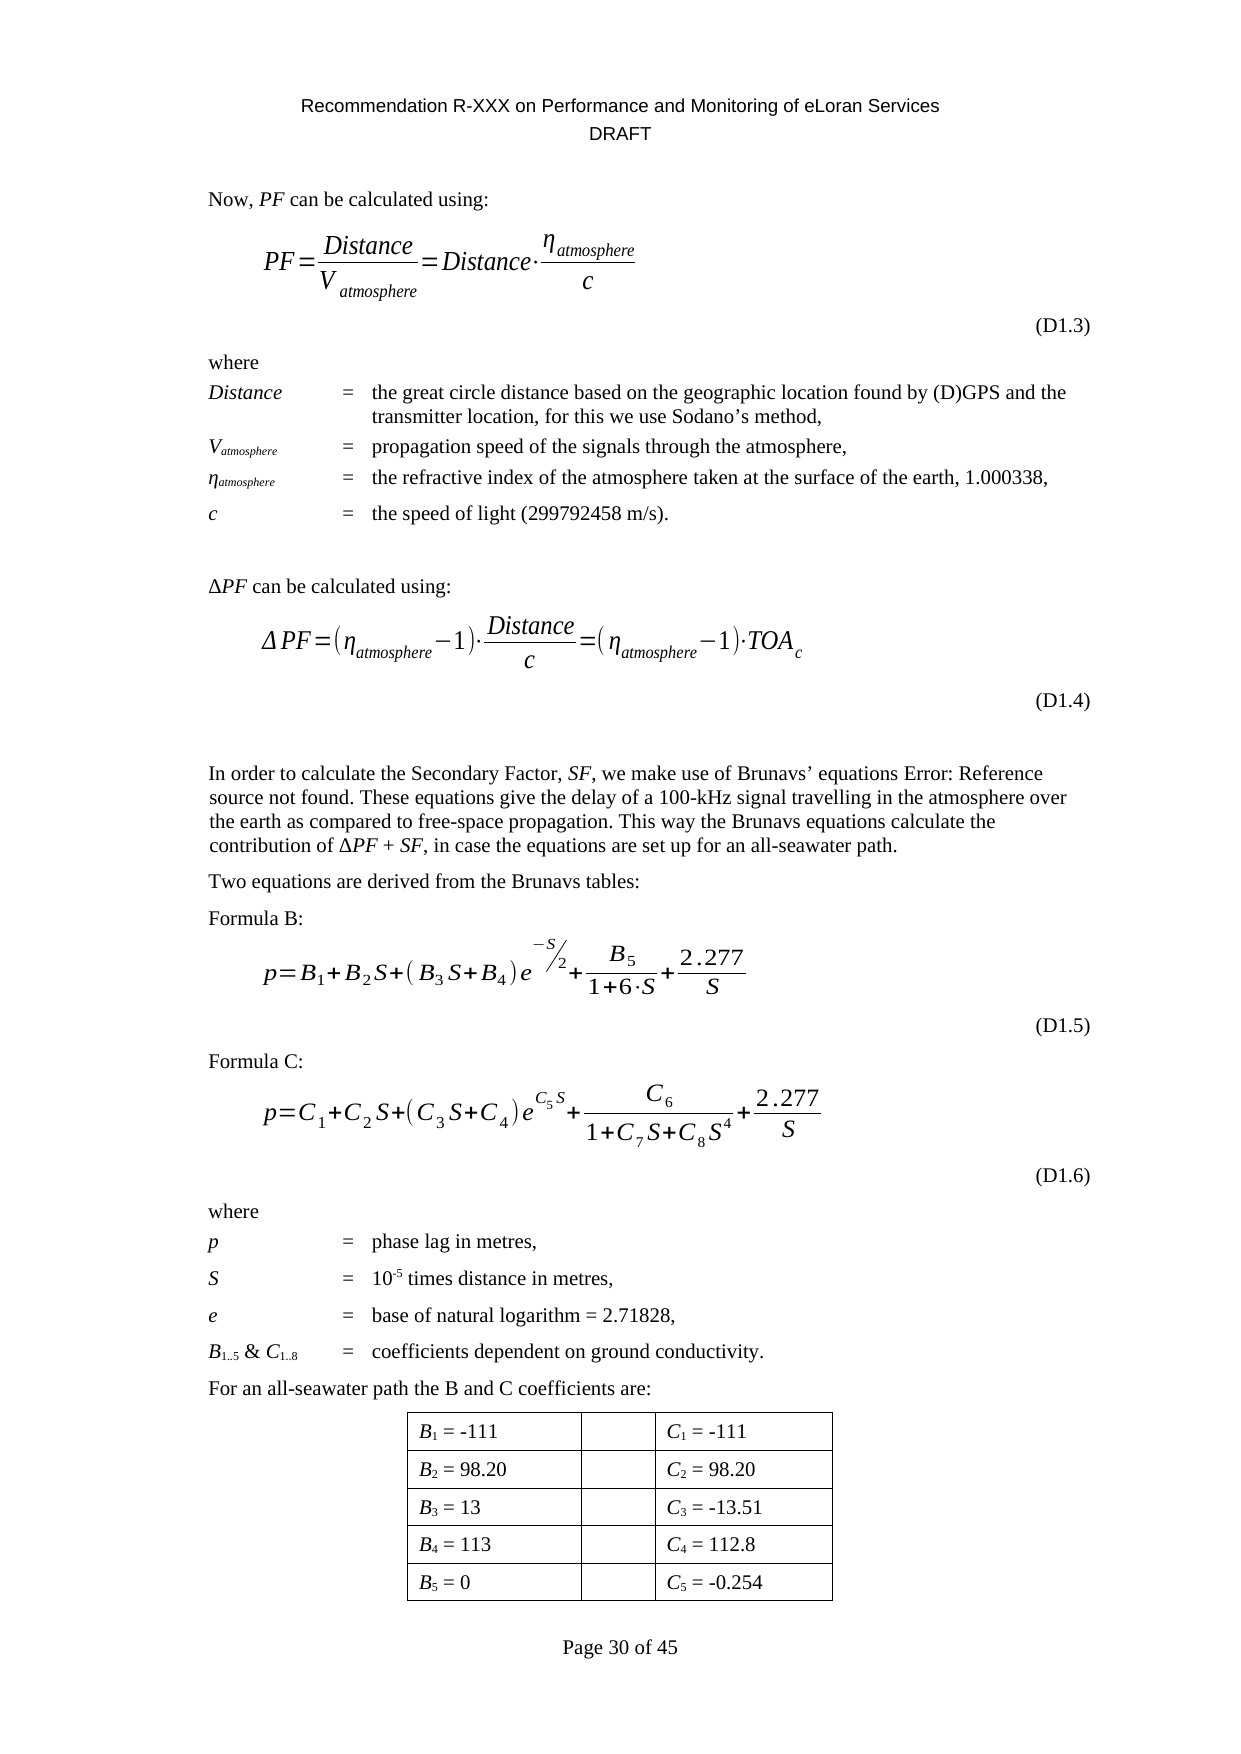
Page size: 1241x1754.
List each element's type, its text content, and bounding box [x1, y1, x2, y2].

text (D1.5) [208, 936, 1090, 1037]
text where [208, 350, 1090, 374]
text c = the speed of light (299792458 m/s). [208, 501, 1090, 525]
table_cell C2 = 98.20 [656, 1451, 832, 1487]
text S = 10-5 times distance in metres, [208, 1266, 1090, 1290]
table_cell B4 = 113 [408, 1526, 581, 1563]
table_cell C3 = -13.51 [656, 1489, 832, 1525]
table_cell B2 = 98.20 [408, 1451, 581, 1487]
text Formula C: [208, 1049, 1090, 1073]
table_cell [582, 1526, 655, 1563]
table_cell C5 = -0.254 [656, 1564, 832, 1600]
table_cell [582, 1451, 655, 1487]
table_cell B5 = 0 [408, 1564, 581, 1600]
table_header [582, 1413, 655, 1450]
table_cell [582, 1489, 655, 1525]
text Formula B: [208, 906, 1090, 930]
text ηatmosphere = the refractive index of the atmosphere taken at the surface of the earth, 1.000338, [208, 465, 1090, 489]
text Distance = the great circle distance based on the geographic location found by (D)GPS and the transmitter location, for this we use Sodano’s method, [208, 380, 1090, 428]
text For an all-seawater path the B and C coefficients are: [208, 1376, 1090, 1400]
table_header B1 = -111 [408, 1413, 581, 1450]
text (D1.6) [208, 1079, 1090, 1187]
text Now, PF can be calculated using: [208, 187, 1090, 211]
text B1..5 & C1..8 = coefficients dependent on ground conductivity. [208, 1339, 1090, 1363]
text p = phase lag in metres, [208, 1229, 1090, 1253]
text Two equations are derived from the Brunavs tables: [208, 869, 1090, 893]
text Vatmosphere = propagation speed of the signals through the atmosphere, [208, 434, 1090, 458]
text (D1.3) [208, 224, 1090, 337]
text (D1.4) [208, 611, 1090, 712]
table_cell B3 = 13 [408, 1489, 581, 1525]
text e = base of natural logarithm = 2.71828, [208, 1302, 1090, 1327]
table_header C1 = -111 [656, 1413, 832, 1450]
text ΔPF can be calculated using: [208, 574, 1090, 598]
table_cell [582, 1564, 655, 1600]
text where [208, 1199, 1090, 1223]
table_cell C4 = 112.8 [656, 1526, 832, 1563]
